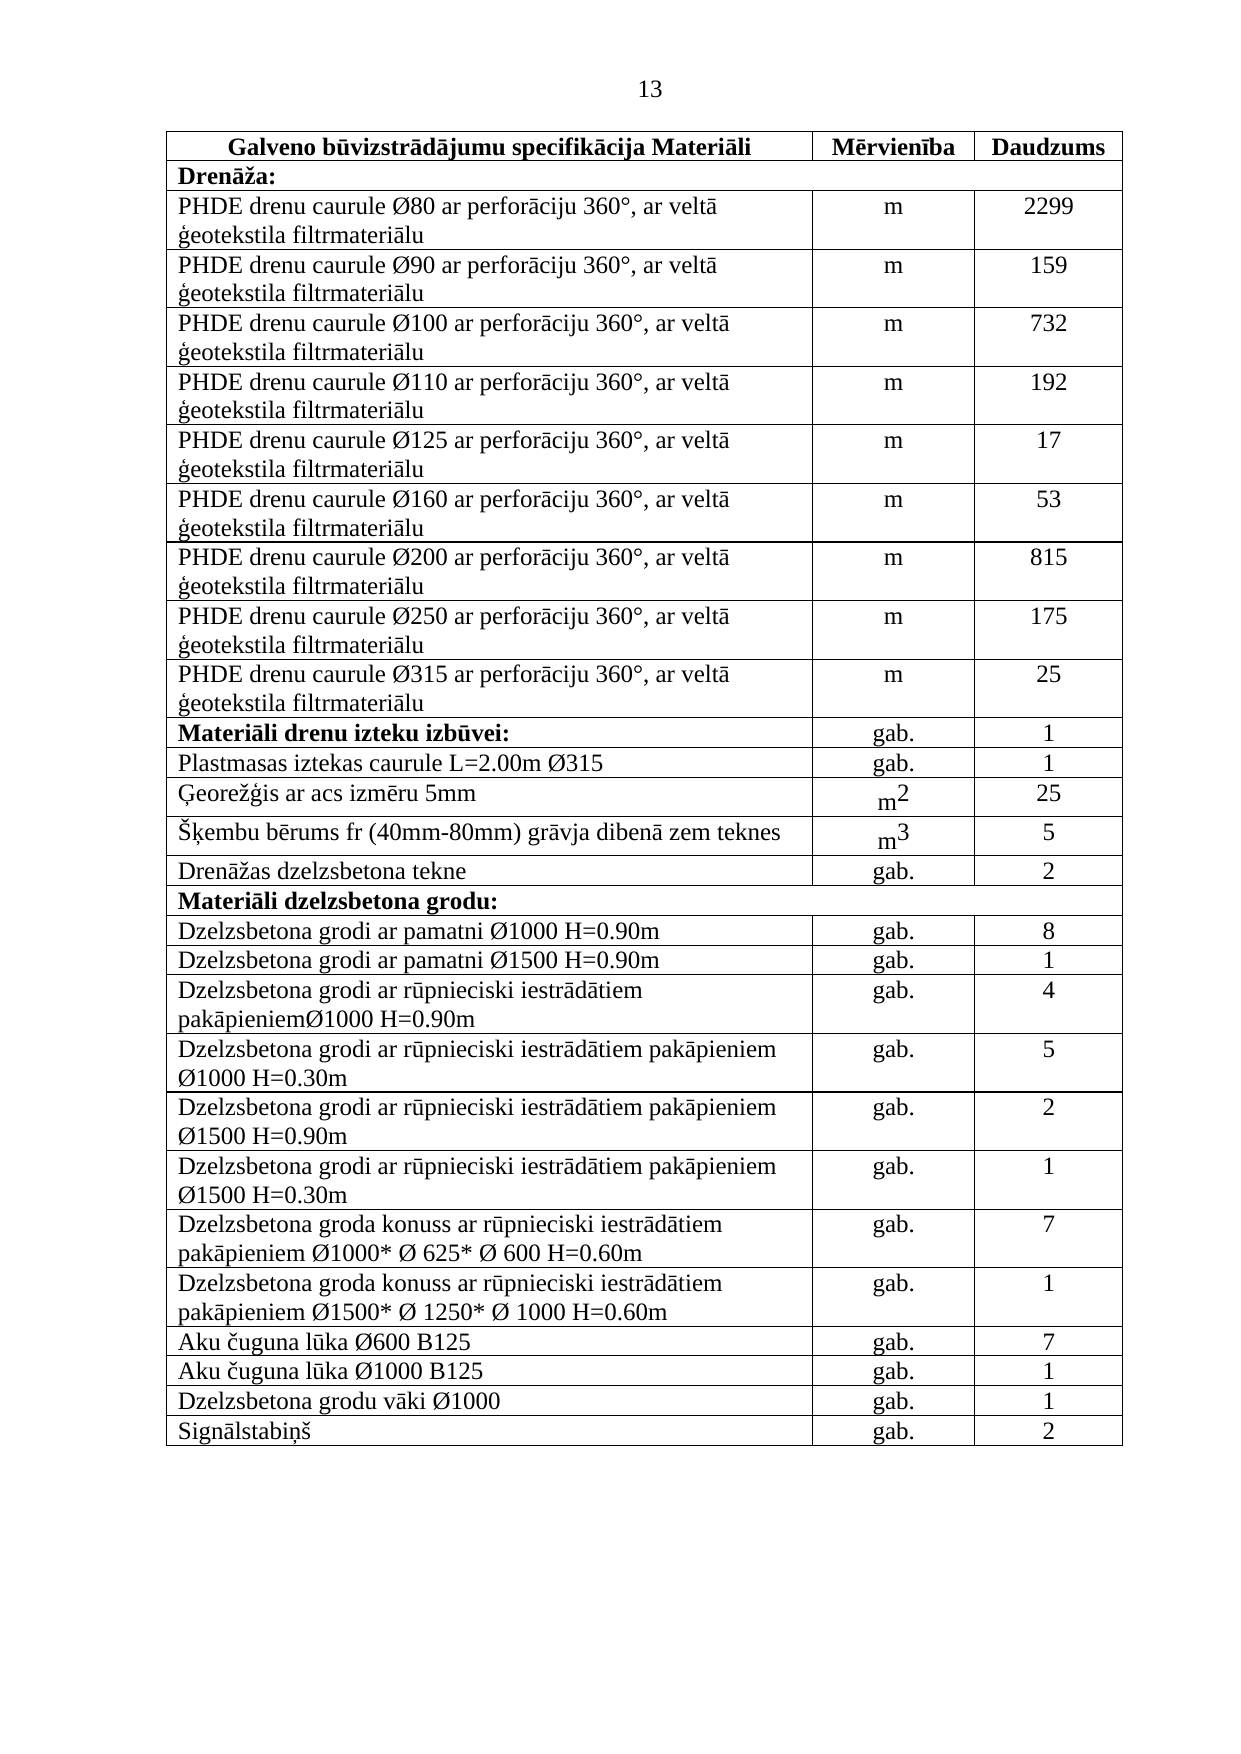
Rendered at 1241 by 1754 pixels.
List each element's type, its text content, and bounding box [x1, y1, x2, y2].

table_cell gab. [813, 1356, 974, 1385]
table_cell m [813, 250, 974, 307]
table_cell gab. [813, 1093, 974, 1150]
table_cell 25 [975, 660, 1122, 717]
table_cell 53 [975, 484, 1122, 541]
table_cell m3 [813, 817, 974, 855]
table_cell 2 [975, 856, 1122, 885]
table_cell Dzelzsbetona grodi ar rūpnieciski iestrādātiem pakāpieniem Ø1000 H=0.30m [167, 1034, 812, 1091]
table_cell Drenāžas dzelzsbetona tekne [167, 856, 812, 885]
table_cell m [813, 425, 974, 483]
table_cell 1 [975, 1151, 1122, 1208]
table_cell 1 [975, 718, 1122, 747]
table_cell 8 [975, 916, 1122, 944]
table_cell Dzelzsbetona grodi ar rūpnieciski iestrādātiem pakāpieniemØ1000 H=0.90m [167, 975, 812, 1033]
table_cell 4 [975, 975, 1122, 1033]
table_cell PHDE drenu caurule Ø110 ar perforāciju 360°, ar veltā ģeotekstila filtrmateriālu [167, 367, 812, 424]
table_cell m [813, 601, 974, 658]
table_cell 2 [975, 1416, 1122, 1445]
table_cell m [813, 660, 974, 717]
table_cell gab. [813, 718, 974, 747]
table_cell Dzelzsbetona grodi ar rūpnieciski iestrādātiem pakāpieniem Ø1500 H=0.30m [167, 1151, 812, 1208]
table_cell Signālstabiņš [167, 1416, 812, 1445]
table_cell 1 [975, 946, 1122, 974]
table_cell m [813, 367, 974, 424]
table_cell 1 [975, 1386, 1122, 1415]
table_header Mērvienība [813, 132, 974, 160]
table_cell 5 [975, 1034, 1122, 1091]
table_cell 5 [975, 817, 1122, 855]
table_cell gab. [813, 1327, 974, 1355]
table_cell gab. [813, 1268, 974, 1326]
table_cell gab. [813, 916, 974, 944]
table_cell Dzelzsbetona grodi ar pamatni Ø1000 H=0.90m [167, 916, 812, 944]
table_cell gab. [813, 1210, 974, 1267]
table_cell gab. [813, 1034, 974, 1091]
table_cell Šķembu bērums fr (40mm-80mm) grāvja dibenā zem teknes [167, 817, 812, 855]
table_cell 732 [975, 308, 1122, 366]
table_cell Dzelzsbetona groda konuss ar rūpnieciski iestrādātiem pakāpieniem Ø1500* Ø 1250* Ø 1000 H=0.60m [167, 1268, 812, 1326]
table_cell 7 [975, 1327, 1122, 1355]
table_cell PHDE drenu caurule Ø160 ar perforāciju 360°, ar veltā ģeotekstila filtrmateriālu [167, 484, 812, 541]
table_cell gab. [813, 856, 974, 885]
table_cell m [813, 543, 974, 600]
table_cell gab. [813, 1416, 974, 1445]
table_cell PHDE drenu caurule Ø90 ar perforāciju 360°, ar veltā ģeotekstila filtrmateriālu [167, 250, 812, 307]
table_cell 2 [975, 1093, 1122, 1150]
table_header Daudzums [975, 132, 1122, 160]
table_cell gab. [813, 1386, 974, 1415]
table_cell gab. [813, 946, 974, 974]
table_cell 1 [975, 748, 1122, 777]
table_cell gab. [813, 1151, 974, 1208]
table_cell 2299 [975, 191, 1122, 249]
table_cell 1 [975, 1356, 1122, 1385]
table_cell PHDE drenu caurule Ø100 ar perforāciju 360°, ar veltā ģeotekstila filtrmateriālu [167, 308, 812, 366]
table_cell Dzelzsbetona groda konuss ar rūpnieciski iestrādātiem pakāpieniem Ø1000* Ø 625* Ø 600 H=0.60m [167, 1210, 812, 1267]
table_cell Dzelzsbetona grodi ar rūpnieciski iestrādātiem pakāpieniem Ø1500 H=0.90m [167, 1093, 812, 1150]
table_cell Dzelzsbetona grodi ar pamatni Ø1500 H=0.90m [167, 946, 812, 974]
table_cell m [813, 308, 974, 366]
table_cell 17 [975, 425, 1122, 483]
table_cell PHDE drenu caurule Ø315 ar perforāciju 360°, ar veltā ģeotekstila filtrmateriālu [167, 660, 812, 717]
table_cell 1 [975, 1268, 1122, 1326]
table_cell 25 [975, 778, 1122, 816]
table_cell 192 [975, 367, 1122, 424]
table_cell 815 [975, 543, 1122, 600]
table_cell Plastmasas iztekas caurule L=2.00m Ø315 [167, 748, 812, 777]
table_cell PHDE drenu caurule Ø125 ar perforāciju 360°, ar veltā ģeotekstila filtrmateriālu [167, 425, 812, 483]
table_header Galveno būvizstrādājumu specifikācija Materiāli [167, 132, 812, 160]
table_cell m2 [813, 778, 974, 816]
table_cell m [813, 484, 974, 541]
table_cell PHDE drenu caurule Ø200 ar perforāciju 360°, ar veltā ģeotekstila filtrmateriālu [167, 543, 812, 600]
table_cell gab. [813, 748, 974, 777]
table_cell Drenāža: [167, 161, 1122, 190]
table_cell PHDE drenu caurule Ø80 ar perforāciju 360°, ar veltā ģeotekstila filtrmateriālu [167, 191, 812, 249]
table_cell 7 [975, 1210, 1122, 1267]
table_cell 159 [975, 250, 1122, 307]
table_cell m [813, 191, 974, 249]
table_cell Dzelzsbetona grodu vāki Ø1000 [167, 1386, 812, 1415]
table_cell Aku čuguna lūka Ø1000 B125 [167, 1356, 812, 1385]
table_cell Materiāli drenu izteku izbūvei: [167, 718, 812, 747]
table_cell gab. [813, 975, 974, 1033]
table_cell 175 [975, 601, 1122, 658]
table_cell Materiāli dzelzsbetona grodu: [167, 886, 1122, 915]
table_cell Ģeorežģis ar acs izmēru 5mm [167, 778, 812, 816]
table_cell PHDE drenu caurule Ø250 ar perforāciju 360°, ar veltā ģeotekstila filtrmateriālu [167, 601, 812, 658]
table_cell Aku čuguna lūka Ø600 B125 [167, 1327, 812, 1355]
